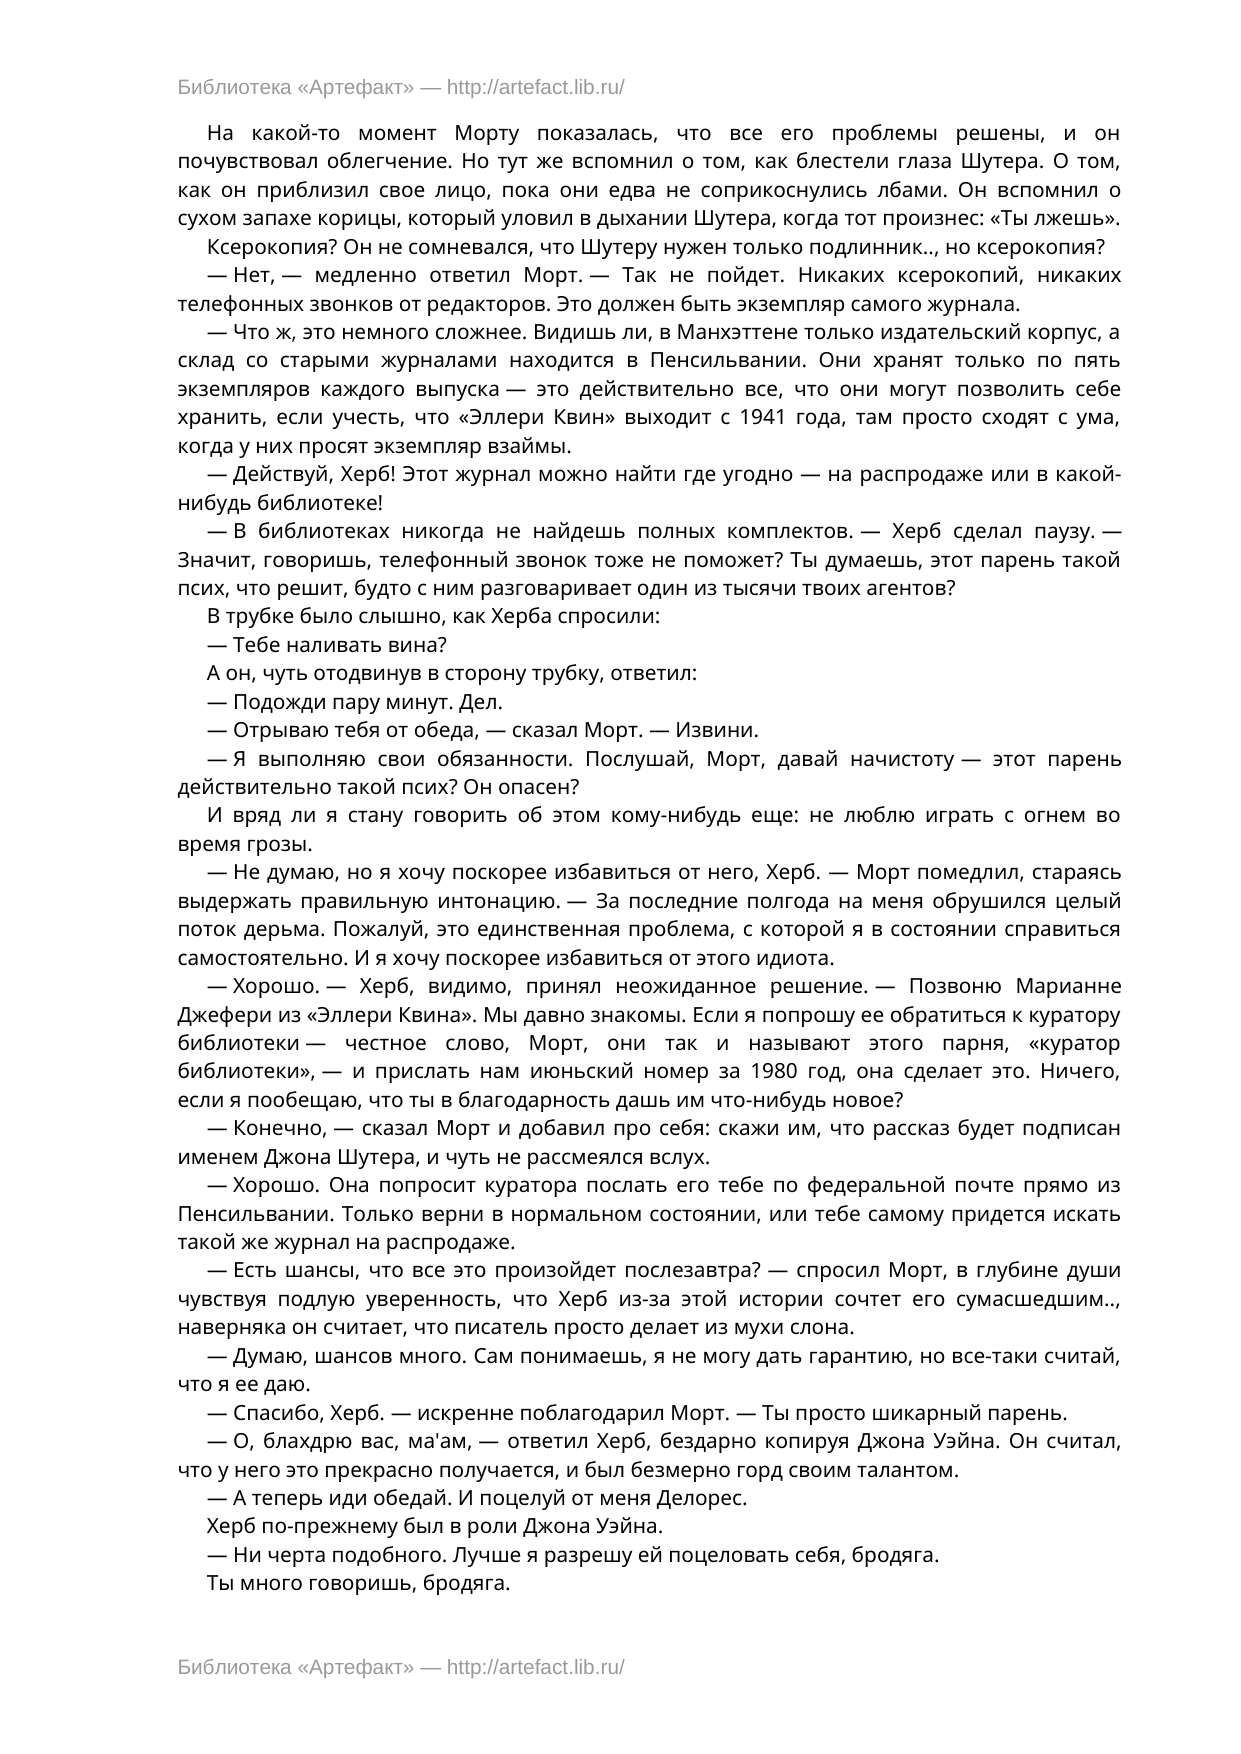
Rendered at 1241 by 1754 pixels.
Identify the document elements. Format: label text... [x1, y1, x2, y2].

text — Хорошо. — Херб, видимо, принял неожиданное решение. — Позвоню Марианне Джефери из «Эллери Квина». Мы давно знакомы. Если я попрошу ее обратиться к куратору библиотеки — честное слово, Морт, они так и называют этого парня, «куратор библиотеки», — и прислать нам июньский номер за 1980 год, она сделает это. Ничего, если я пообещаю, что ты в благодарность дашь им что-нибудь новое? [177, 971, 1122, 1113]
text — Я выполняю свои обязанности. Послушай, Морт, давай начистоту — этот парень действительно такой псих? Он опасен? [177, 744, 1122, 801]
text В трубке было слышно, как Херба спросили: [177, 602, 1122, 630]
text — Отрываю тебя от обеда, — сказал Морт. — Извини. [177, 715, 1122, 744]
text А он, чуть отодвинув в сторону трубку, ответил: [177, 658, 1122, 687]
text — Конечно, — сказал Морт и добавил про себя: скажи им, что рассказ будет подписан именем Джона Шутера, и чуть не рассмеялся вслух. [177, 1113, 1122, 1170]
text — Думаю, шансов много. Сам понимаешь, я не могу дать гарантию, но все-таки считай, что я ее даю. [177, 1341, 1122, 1398]
text — Ни черта подобного. Лучше я разрешу ей поцеловать себя, бродяга. [177, 1540, 1122, 1568]
text — Спасибо, Херб. — искренне поблагодарил Морт. — Ты просто шикарный парень. [177, 1398, 1122, 1426]
text И вряд ли я стану говорить об этом кому-нибудь еще: не люблю играть с огнем во время грозы. [177, 801, 1122, 857]
text Ксерокопия? Он не сомневался, что Шутеру нужен только подлинник.., но ксерокопия? [177, 232, 1122, 260]
text — О, блахдрю вас, ма'ам, — ответил Херб, бездарно копируя Джона Уэйна. Он считал, что у него это прекрасно получается, и был безмерно горд своим талантом. [177, 1426, 1122, 1483]
text Ты много говоришь, бродяга. [177, 1568, 1122, 1597]
text — Что ж, это немного сложнее. Видишь ли, в Манхэттене только издательский корпус, а склад со старыми журналами находится в Пенсильвании. Они хранят только по пять экземпляров каждого выпуска — это действительно все, что они могут позволить себе хранить, если учесть, что «Эллери Квин» выходит с 1941 года, там просто сходят с ума, когда у них просят экземпляр взаймы. [177, 317, 1122, 459]
text — Тебе наливать вина? [177, 630, 1122, 658]
text — Подожди пару минут. Дел. [177, 687, 1122, 715]
text — Есть шансы, что все это произойдет послезавтра? — спросил Морт, в глубине души чувствуя подлую уверенность, что Херб из-за этой истории сочтет его сумасшедшим.., наверняка он считает, что писатель просто делает из мухи слона. [177, 1256, 1122, 1341]
text — Хорошо. Она попросит куратора послать его тебе по федеральной почте прямо из Пенсильвании. Только верни в нормальном состоянии, или тебе самому придется искать такой же журнал на распродаже. [177, 1170, 1122, 1256]
text — Нет, — медленно ответил Морт. — Так не пойдет. Никаких ксерокопий, никаких телефонных звонков от редакторов. Это должен быть экземпляр самого журнала. [177, 260, 1122, 317]
text — В библиотеках никогда не найдешь полных комплектов. — Херб сделал паузу. — Значит, говоришь, телефонный звонок тоже не поможет? Ты думаешь, этот парень такой псих, что решит, будто с ним разговаривает один из тысячи твоих агентов? [177, 516, 1122, 602]
text На какой-то момент Морту показалась, что все его проблемы решены, и он почувствовал облегчение. Но тут же вспомнил о том, как блестели глаза Шутера. О том, как он приблизил свое лицо, пока они едва не соприкоснулись лбами. Он вспомнил о сухом запахе корицы, который уловил в дыхании Шутера, когда тот произнес: «Ты лжешь». [177, 118, 1122, 232]
text — Действуй, Херб! Этот журнал можно найти где угодно — на распродаже или в какой-нибудь библиотеке! [177, 459, 1122, 516]
text — А теперь иди обедай. И поцелуй от меня Делорес. [177, 1483, 1122, 1512]
text — Не думаю, но я хочу поскорее избавиться от него, Херб. — Морт помедлил, стараясь выдержать правильную интонацию. — За последние полгода на меня обрушился целый поток дерьма. Пожалуй, это единственная проблема, с которой я в состоянии справиться самостоятельно. И я хочу поскорее избавиться от этого идиота. [177, 857, 1122, 971]
text Херб по-прежнему был в роли Джона Уэйна. [177, 1512, 1122, 1540]
